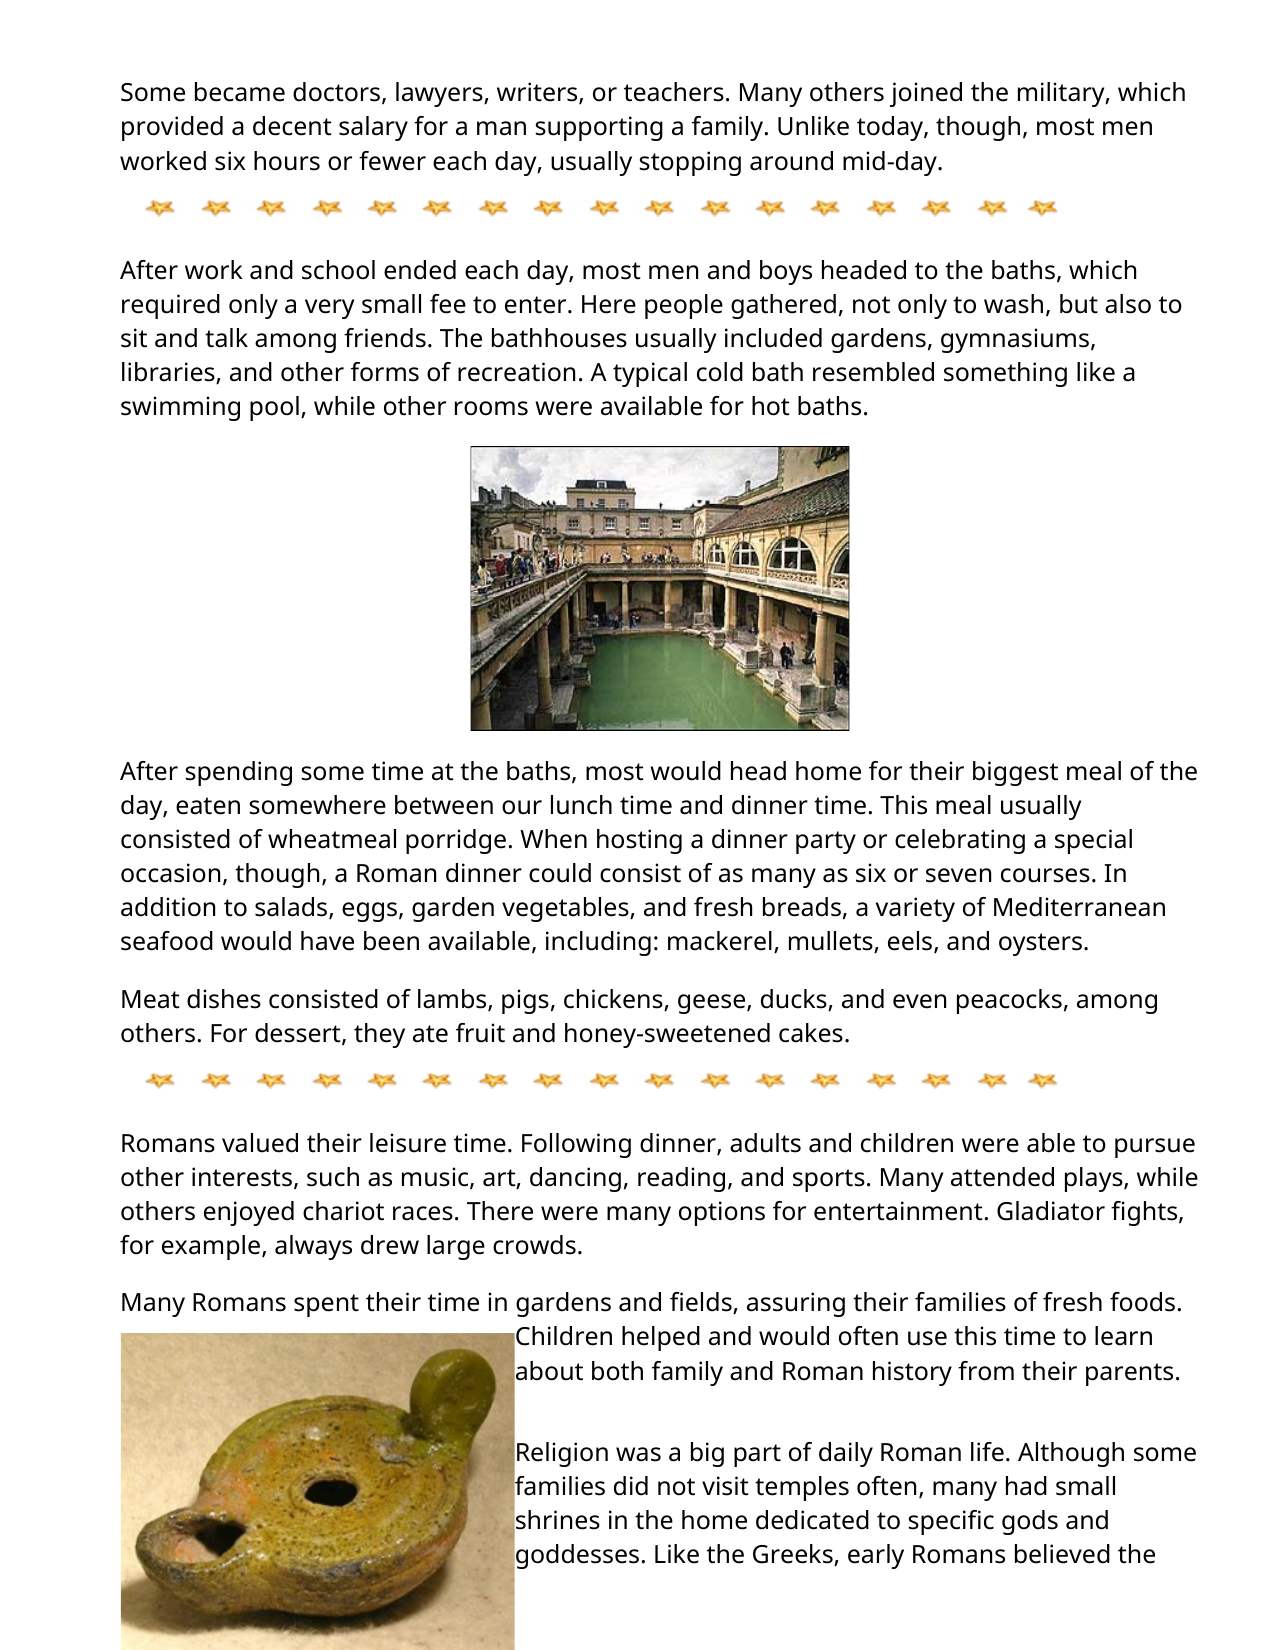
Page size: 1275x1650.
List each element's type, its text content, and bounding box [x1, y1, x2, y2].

text After work and school ended each day, most men and boys headed to the baths, which required only a very small fee to enter. Here people gathered, not only to wash, but also to sit and talk among friends. The bathhouses usually included gardens, gymnasiums, libraries, and other forms of recreation. A typical cold bath resembled something like a swimming pool, while other rooms were available for hot baths. [120, 253, 1200, 423]
picture [120, 1333, 515, 1650]
picture [470, 446, 850, 731]
text Romans valued their leisure time. Following dinner, adults and children were able to pursue other interests, such as music, art, dancing, reading, and sports. Many attended plays, while others enjoyed chariot races. There were many options for entertainment. Gladiator fights, for example, always drew large crowds. [120, 1125, 1200, 1262]
text After spending some time at the baths, most would head home for their biggest meal of the day, eaten somewhere between our lunch time and dinner time. This meal usually consisted of wheatmeal porridge. When hosting a dinner party or celebrating a special occasion, though, a Roman dinner could consist of as many as six or seven courses. In addition to salads, eggs, garden vegetables, and fresh breads, a variety of Mediterranean seafood would have been available, including: mackerel, mullets, eels, and oysters. [120, 754, 1200, 958]
picture [120, 1073, 1058, 1089]
text Some became doctors, lawyers, writers, or teachers. Many others joined the military, which provided a decent salary for a man supporting a family. Unlike today, though, most men worked six hours or fewer each day, usually stopping around mid-day. [120, 75, 1200, 177]
text Meat dishes consisted of lambs, pigs, chickens, geese, ducks, and even peacocks, among others. For dessert, they ate fruit and honey-sweetened cakes. [120, 982, 1200, 1050]
picture [120, 200, 1058, 217]
text Many Romans spent their time in gardens and fields, assuring their families of fresh foods. Children helped and would often use this time to learn about both family and Roman history from their parents. [120, 1285, 1200, 1387]
